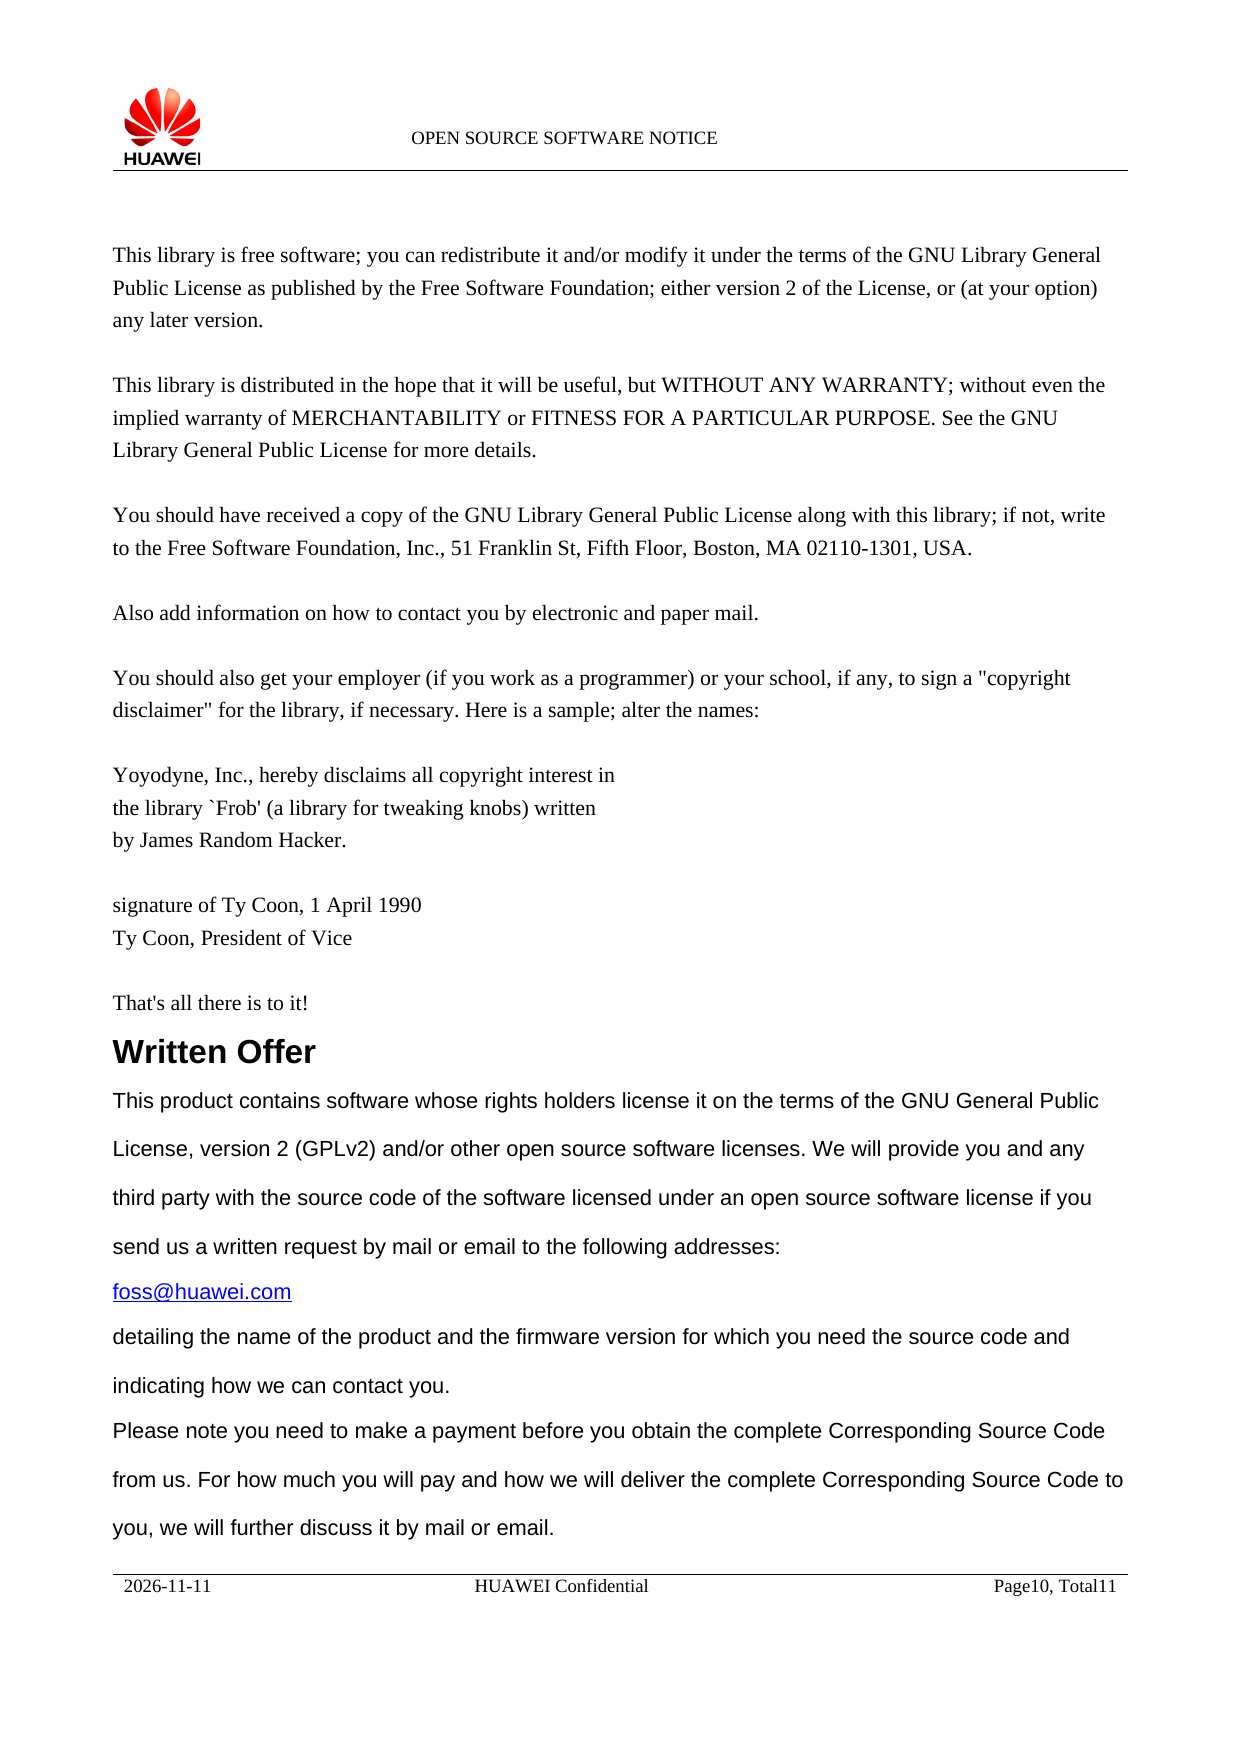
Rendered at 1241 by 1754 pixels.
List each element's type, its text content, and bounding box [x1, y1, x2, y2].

picture [124, 88, 201, 165]
text Written Offer [112, 1019, 1128, 1084]
text This product contains software whose rights holders license it on the terms of the GNU General Public License, version 2 (GPLv2) and/or other open source software licenses. We will provide you and any third party with the source code of the software licensed under an open source software license if you send us a written request by mail or email to the following addresses: [112, 1084, 1128, 1263]
text foss@huawei.com [112, 1275, 1128, 1308]
text Please note you need to make a payment before you obtain the complete Corresponding Source Code from us. For how much you will pay and how we will deliver the complete Corresponding Source Code to you, we will further discuss it by mail or email. [112, 1414, 1128, 1544]
text detailing the name of the product and the firmware version for which you need the source code and indicating how we can contact you. [112, 1320, 1128, 1402]
